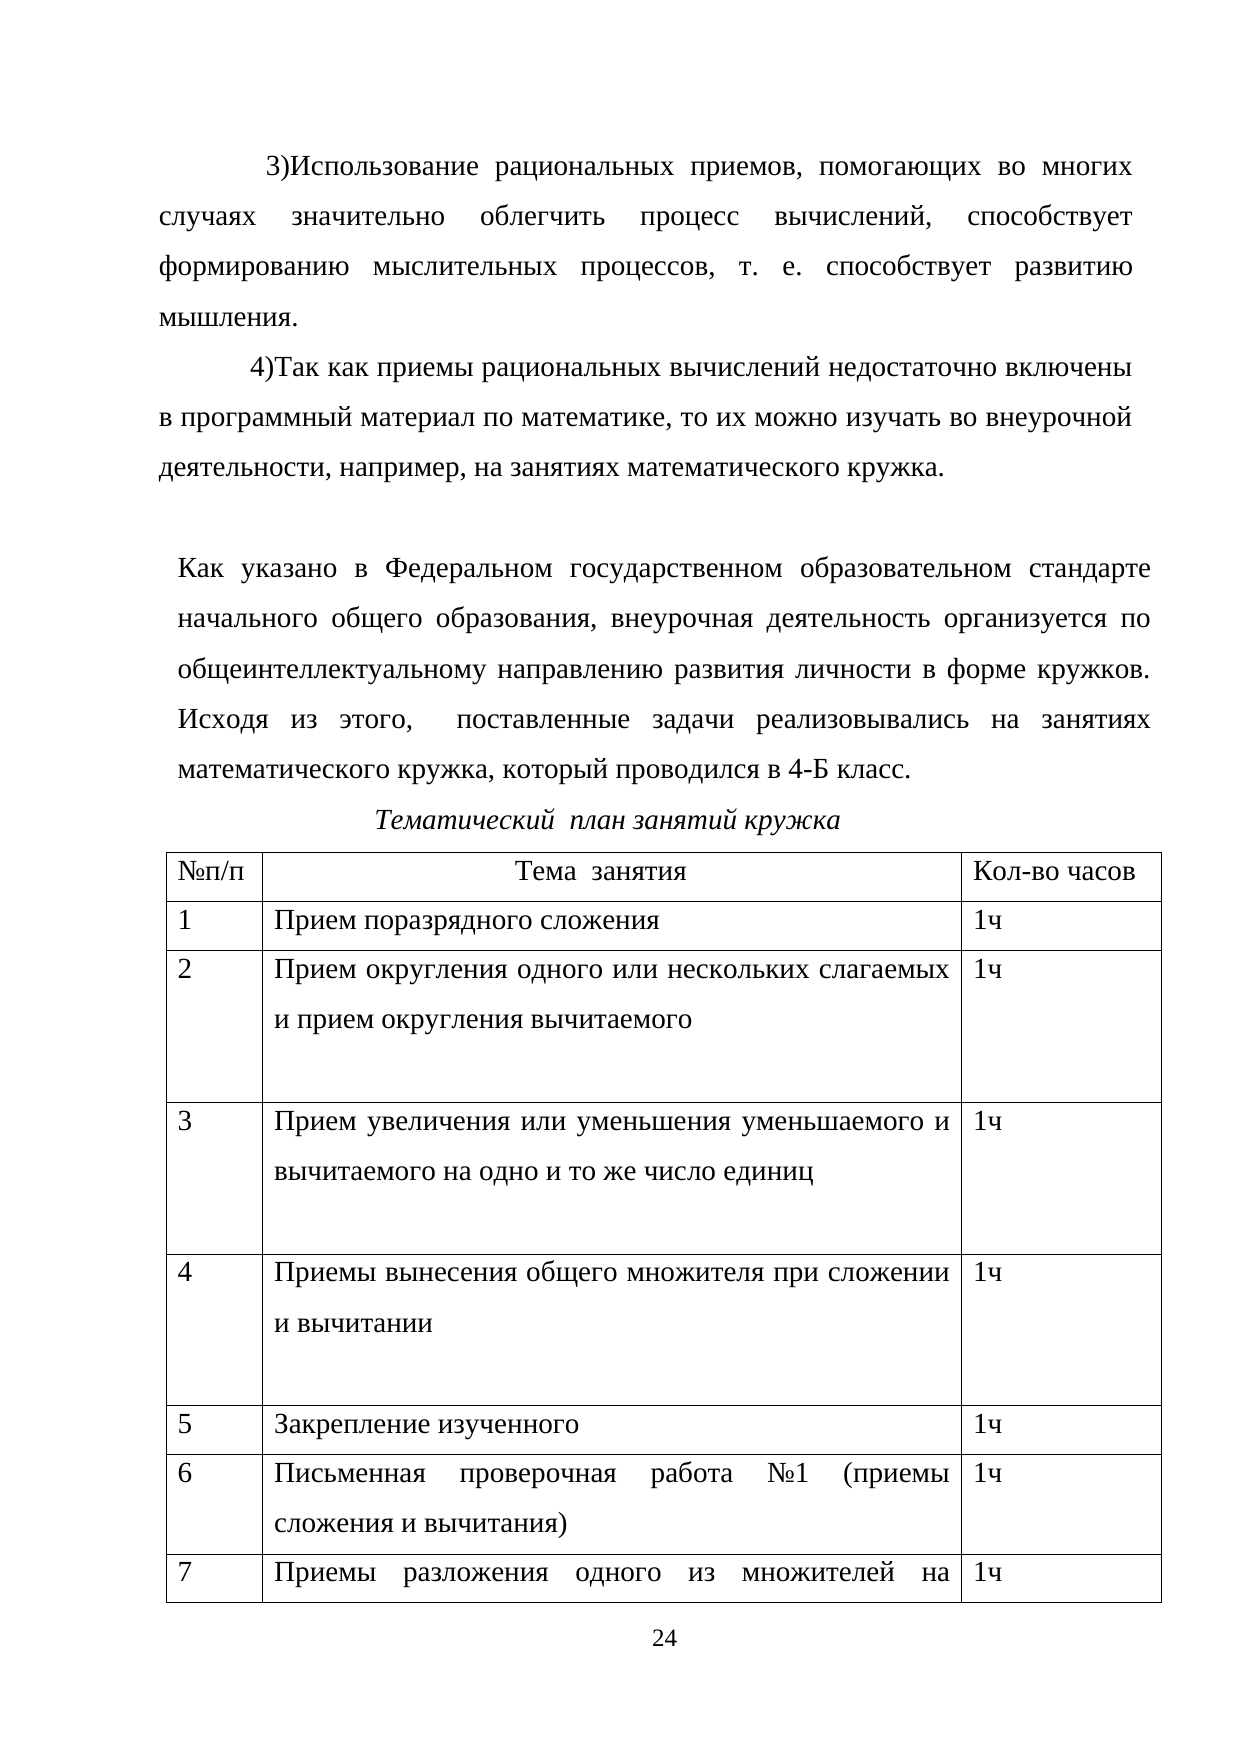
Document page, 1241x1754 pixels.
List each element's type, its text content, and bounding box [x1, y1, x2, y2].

table_cell 1ч [962, 951, 1161, 1102]
table_cell 7 [167, 1555, 262, 1602]
table_cell 2 [167, 951, 262, 1102]
table_cell 1ч [962, 1455, 1161, 1553]
table_cell 1 [167, 902, 262, 950]
table_cell Прием увеличения или уменьшения уменьшаемого и вычитаемого на одно и то же число единиц [263, 1103, 961, 1253]
table_cell Приемы вынесения общего множителя при сложении и вычитании [263, 1255, 961, 1405]
table_cell 1ч [962, 1255, 1161, 1405]
text 3)Использование рациональных приемов, помогающих во многих случаях значительно облегчить процесс вычислений, способствует формированию мыслительных процессов, т. е. способствует развитию мышления. [158, 148, 1133, 332]
table_cell 1ч [962, 1406, 1161, 1454]
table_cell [263, 1555, 961, 1602]
table_cell 1ч [962, 902, 1161, 950]
table_header Кол-во часов [962, 853, 1161, 901]
table_cell Закрепление изученного [263, 1406, 961, 1454]
text 4)Так как приемы рациональных вычислений недостаточно включены в программный материал по математике, то их можно изучать во внеурочной деятельности, например, на занятиях математического кружка. [158, 349, 1133, 483]
table_cell Прием округления одного или нескольких слагаемых и прием округления вычитаемого [263, 951, 961, 1102]
table_cell 4 [167, 1255, 262, 1405]
table_cell Письменная проверочная работа №1 (приемы сложения и вычитания) [263, 1455, 961, 1553]
table_cell 1ч [962, 1555, 1161, 1602]
table_cell 6 [167, 1455, 262, 1553]
table_cell Прием поразрядного сложения [263, 902, 961, 950]
text Как указано в Федеральном государственном образовательном стандарте начального общего образования, внеурочная деятельность организуется по общеинтеллектуальному направлению развития личности в форме кружков. Исходя из этого, поставленные задачи реализовывались на занятиях математического кружка, который проводился в 4-Б класс. [177, 550, 1152, 785]
table_header №п/п [167, 853, 262, 901]
table_cell 3 [167, 1103, 262, 1253]
table_cell 5 [167, 1406, 262, 1454]
text Тематический план занятий кружка [177, 802, 1152, 835]
table_cell 1ч [962, 1103, 1161, 1253]
table_header Тема занятия [263, 853, 961, 901]
